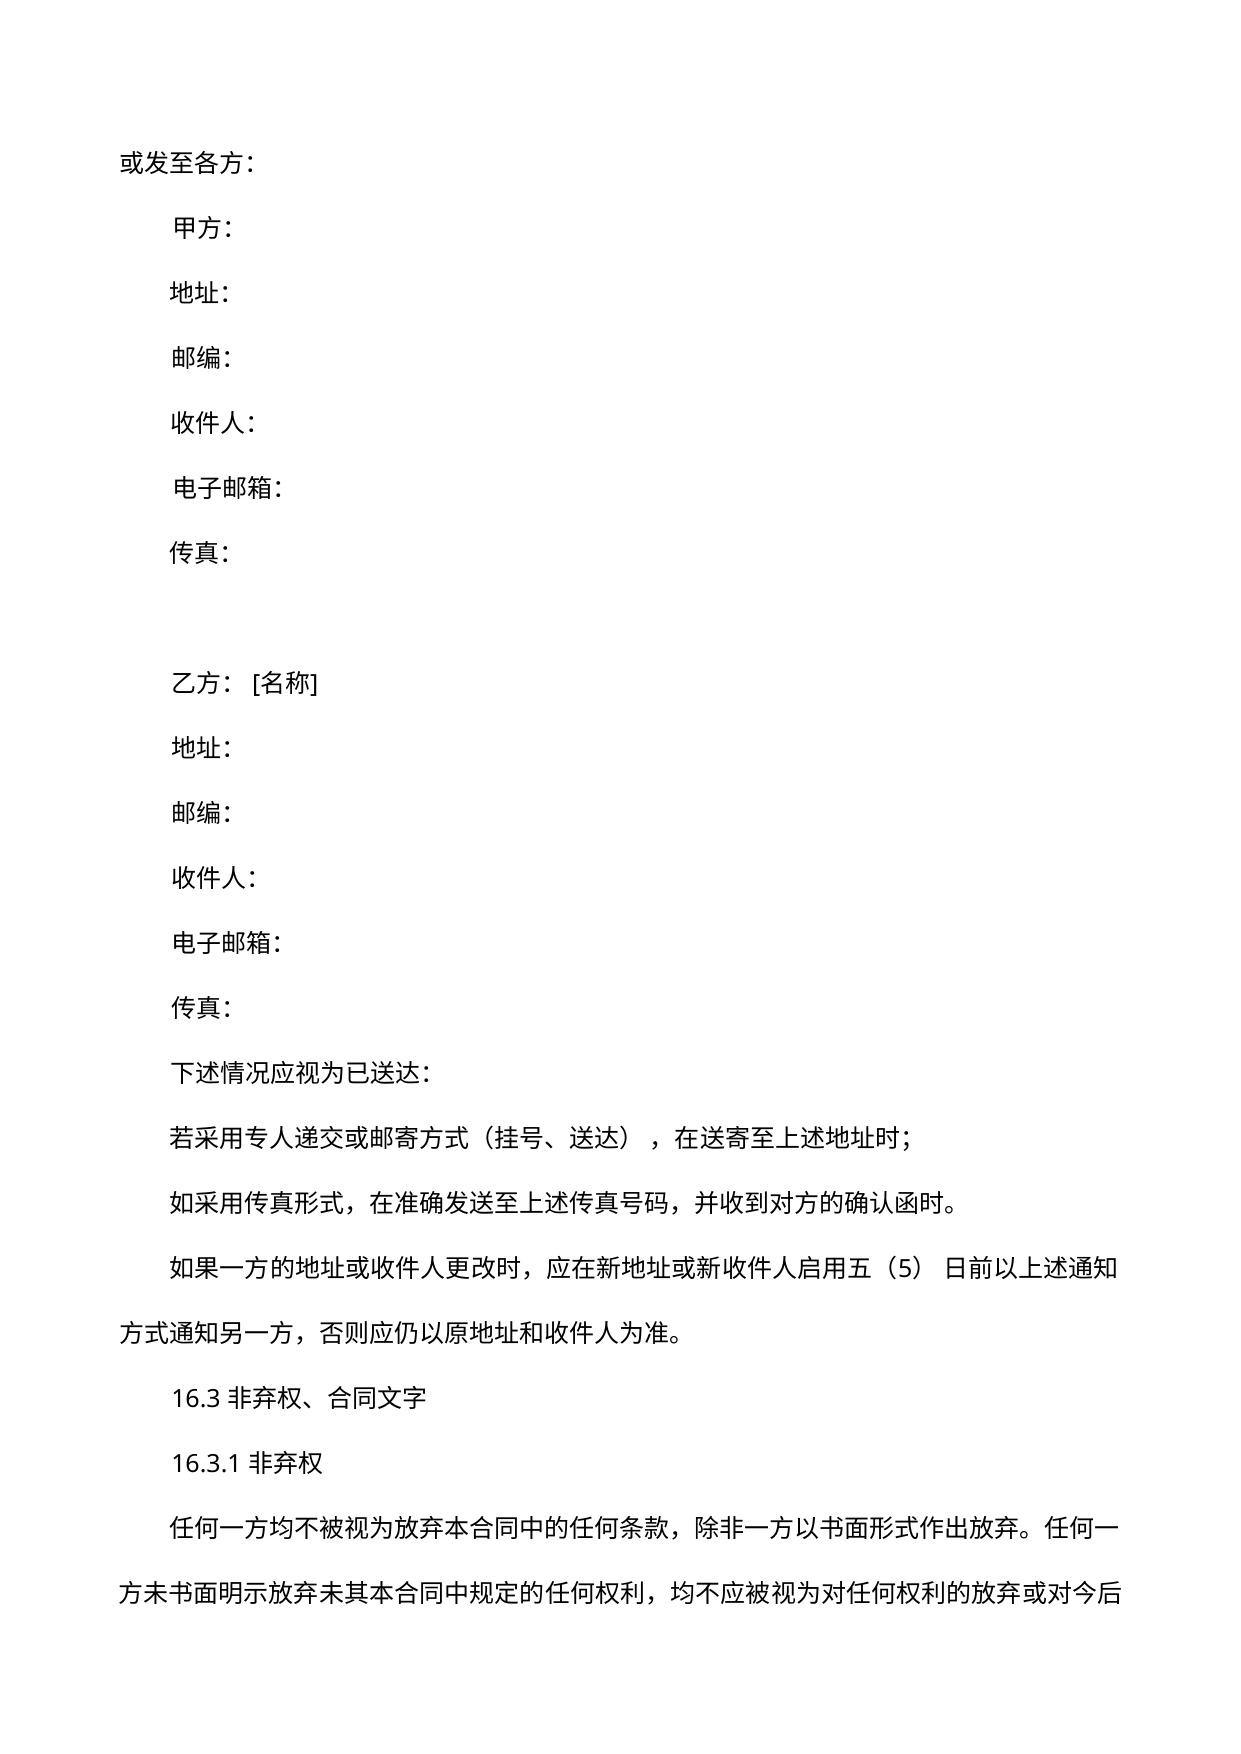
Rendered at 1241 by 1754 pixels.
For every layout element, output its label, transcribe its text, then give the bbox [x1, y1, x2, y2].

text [118, 1494, 1122, 1624]
text 邮编： [118, 779, 1122, 844]
text 电子邮箱： [118, 454, 1122, 519]
text 地址： [118, 259, 1122, 324]
text 乙方： [名称] [118, 649, 1122, 714]
text 下述情况应视为已送达： [118, 1039, 1122, 1104]
text 邮编： [118, 324, 1122, 389]
text 传真： [118, 974, 1122, 1039]
text 地址： [118, 714, 1122, 779]
text 如果一方的地址或收件人更改时，应在新地址或新收件人启用五（5） 日前以上述通知方式通知另一方，否则应仍以原地址和收件人为准。 [119, 1234, 1119, 1364]
text 若采用专人递交或邮寄方式（挂号、送达） ，在送寄至上述地址时； [118, 1104, 1122, 1169]
text 收件人： [118, 844, 1122, 909]
text 甲方： [118, 194, 1122, 259]
text 收件人： [118, 389, 1122, 454]
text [119, 129, 1116, 194]
text 电子邮箱： [118, 909, 1122, 974]
text 如采用传真形式，在准确发送至上述传真号码，并收到对方的确认函时。 [118, 1169, 1122, 1234]
text 传真： [118, 519, 1122, 584]
text 16.3.1 非弃权 [118, 1429, 1122, 1494]
text 16.3 非弃权、合同文字 [118, 1364, 1122, 1429]
